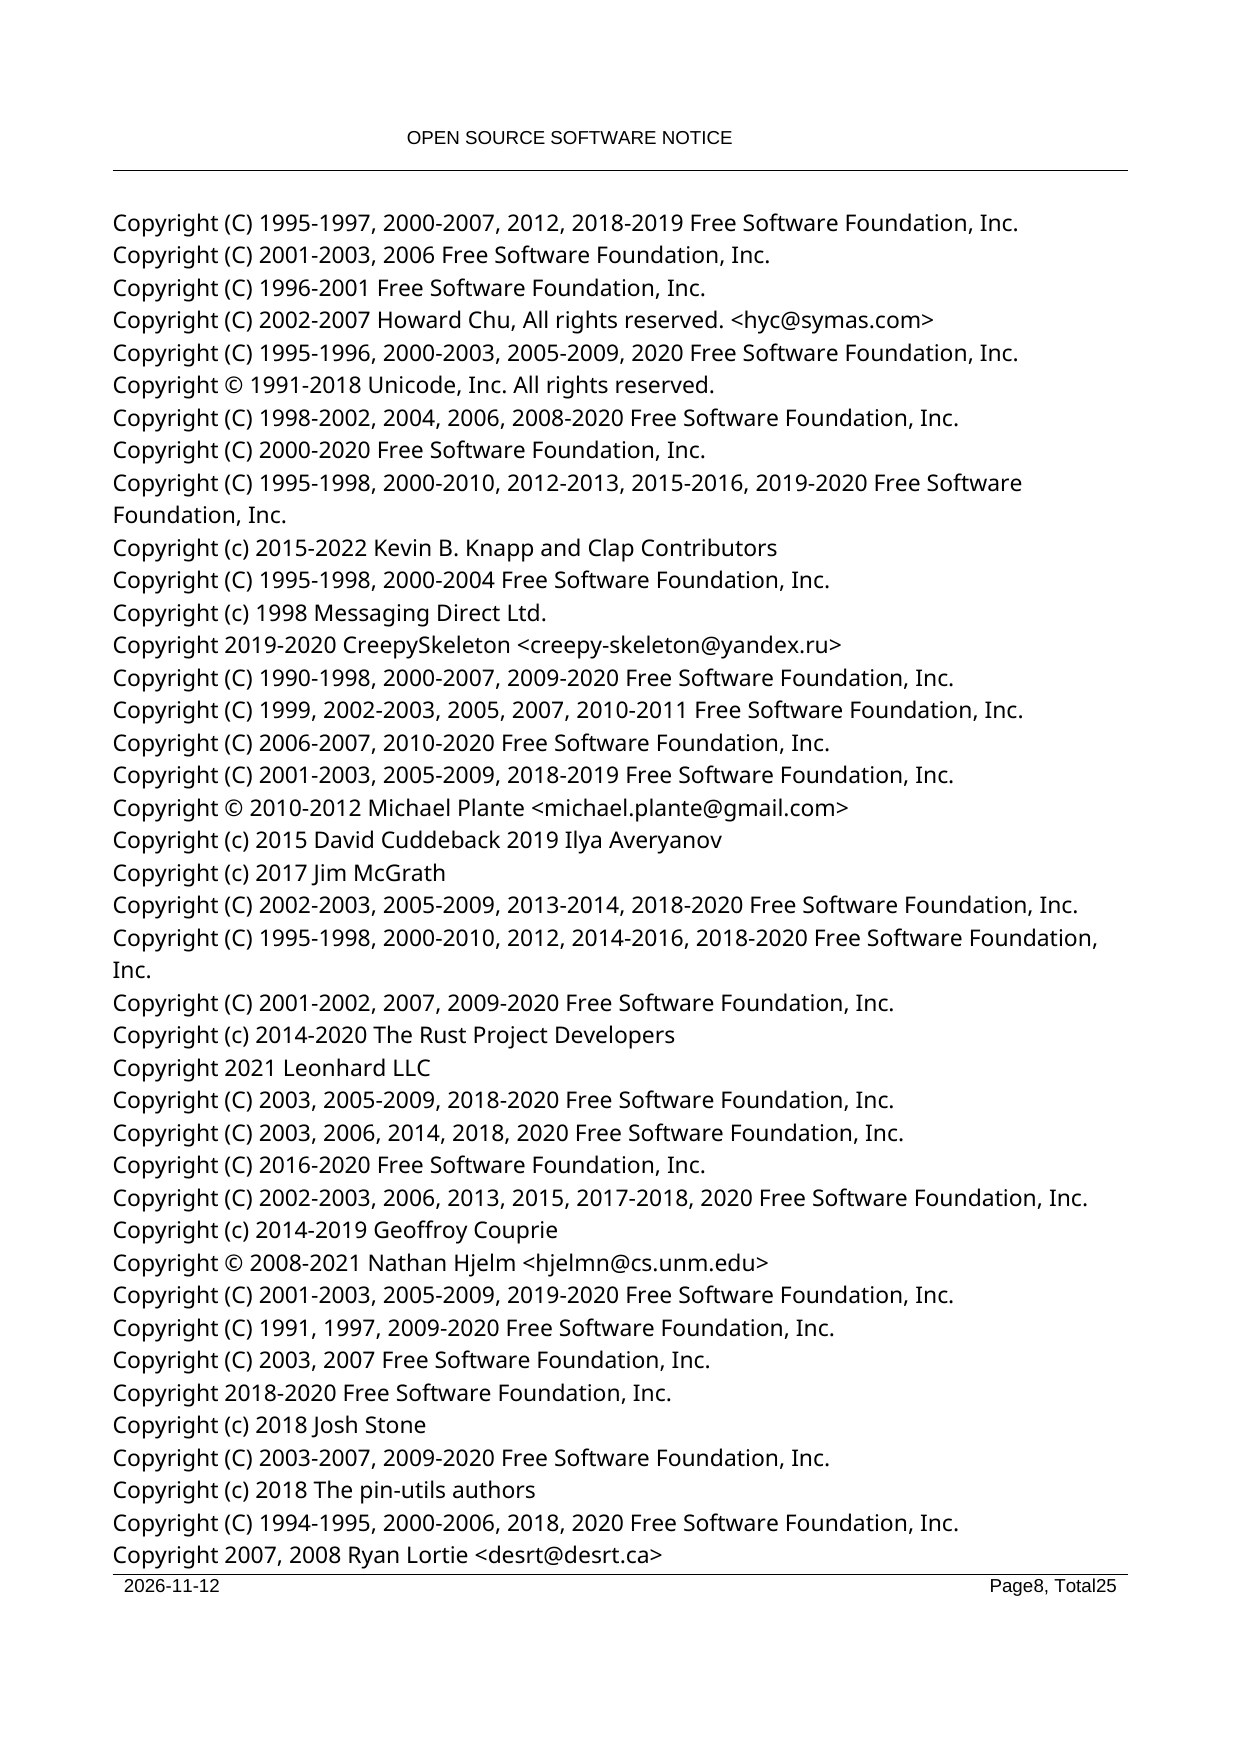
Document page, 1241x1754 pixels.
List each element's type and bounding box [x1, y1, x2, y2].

text [112, 206, 1128, 1571]
